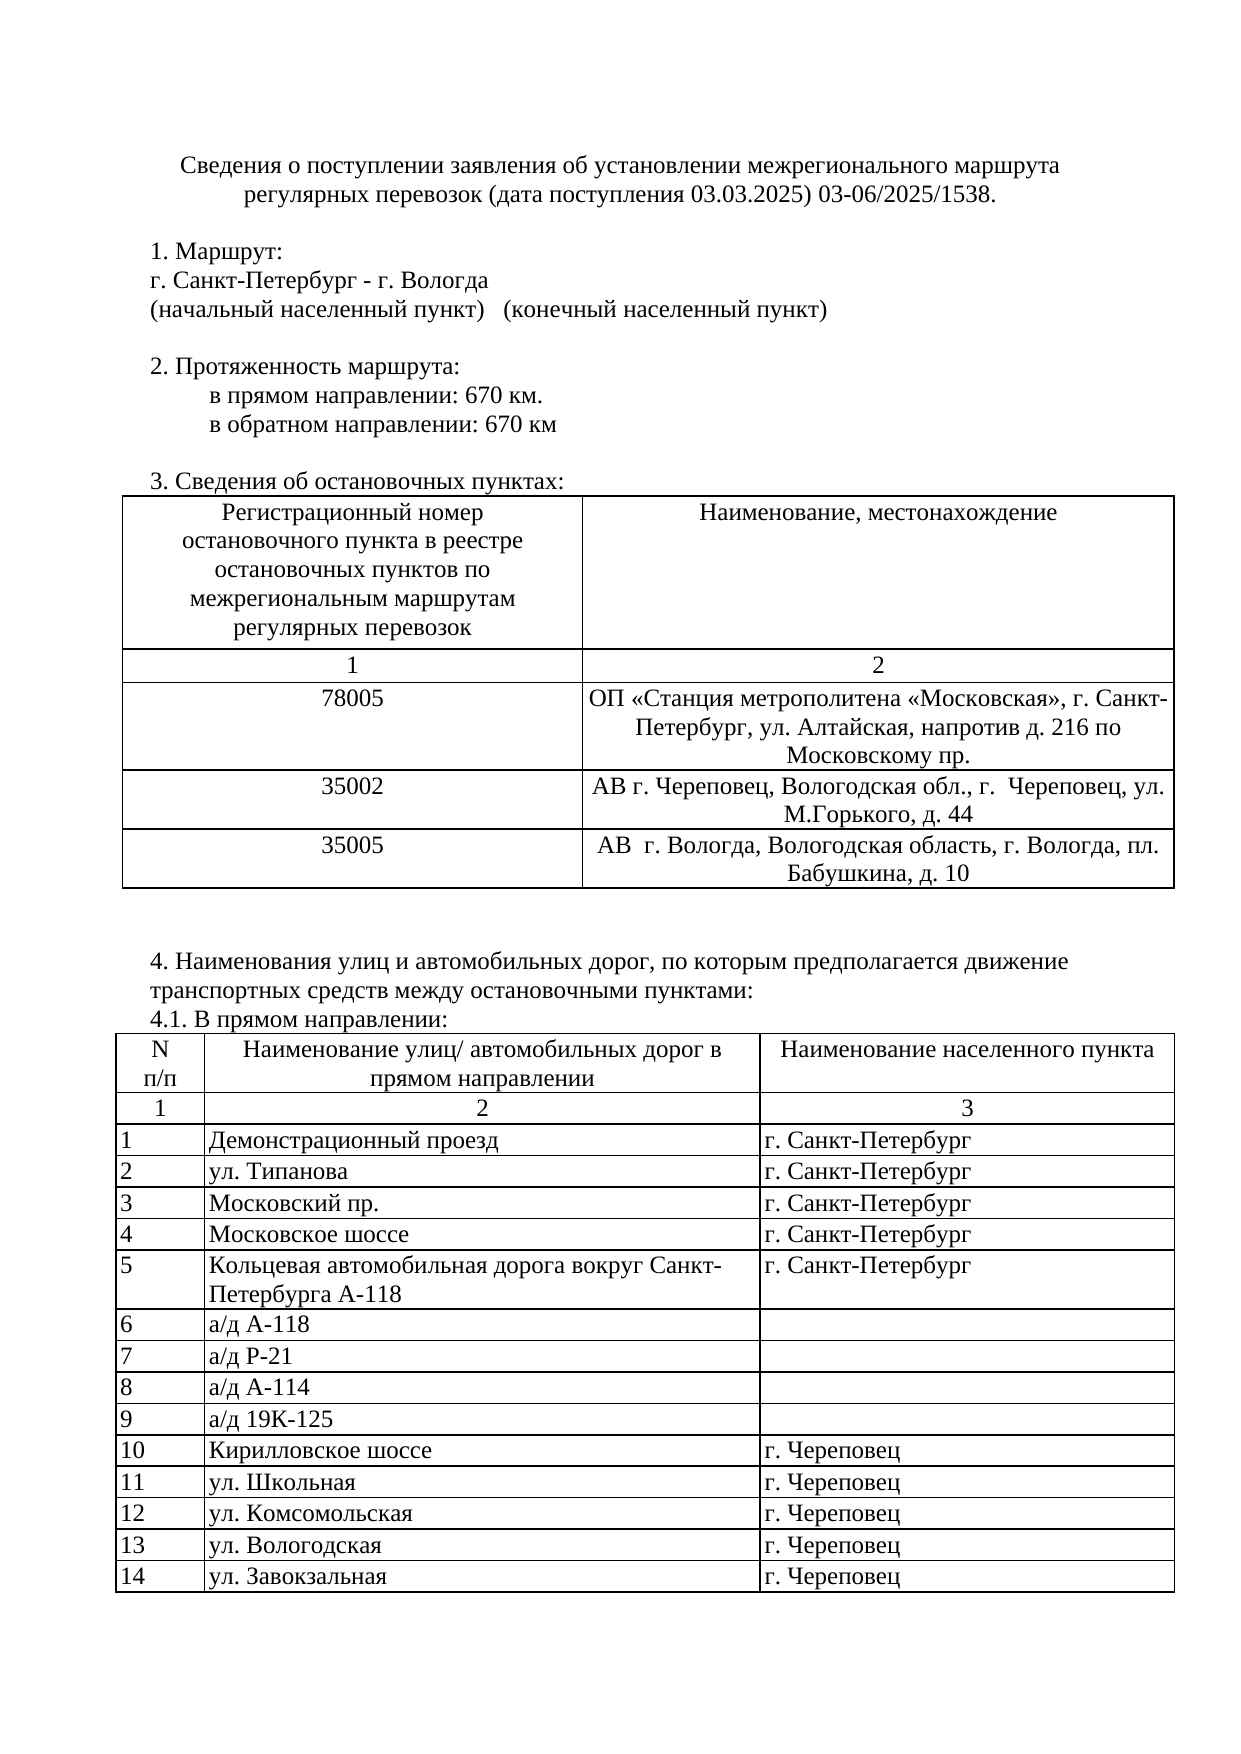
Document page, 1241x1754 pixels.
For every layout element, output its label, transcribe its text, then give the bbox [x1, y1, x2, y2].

table_cell г. Череповец [761, 1467, 1174, 1497]
table_cell а/д Р-21 [205, 1341, 759, 1371]
table_cell Демонстрационный проезд [205, 1125, 759, 1154]
text 3. Сведения об остановочных пунктах: [150, 466, 1090, 495]
table_cell [761, 1404, 1174, 1434]
text 4.1. В прямом направлении: [150, 1004, 1090, 1033]
table_cell [761, 1310, 1174, 1339]
table_header Наименование населенного пункта [761, 1034, 1174, 1092]
table_cell 4 [117, 1219, 204, 1249]
text 2. Протяженность маршрута: [150, 351, 1090, 380]
table_cell 13 [117, 1530, 204, 1560]
table_cell 7 [117, 1341, 204, 1371]
table_cell АВ г. Череповец, Вологодская обл., г. Череповец, ул. М.Горького, д. 44 [583, 771, 1173, 828]
table_cell 8 [117, 1373, 204, 1402]
table_cell [761, 1341, 1174, 1371]
table_cell 1 [123, 650, 582, 681]
table_cell ул. Завокзальная [205, 1561, 759, 1591]
table_header Наименование улиц/ автомобильных дорог в прямом направлении [205, 1034, 759, 1092]
table_cell 10 [117, 1436, 204, 1465]
table_cell 35002 [123, 771, 582, 828]
table_cell 11 [117, 1467, 204, 1497]
table_cell ул. Школьная [205, 1467, 759, 1497]
text Сведения о поступлении заявления об установлении межрегионального маршрута регулярных перевозок (дата поступления 03.03.2025) 03-06/2025/1538. [150, 150, 1090, 207]
table_cell 12 [117, 1498, 204, 1528]
table_cell ОП «Станция метрополитена «Московская», г. Санкт-Петербург, ул. Алтайская, напротив д. 216 по Московскому пр. [583, 683, 1173, 769]
table_cell 14 [117, 1561, 204, 1591]
table_cell 35005 [123, 830, 582, 887]
table_cell ул. Вологодская [205, 1530, 759, 1560]
table_cell г. Череповец [761, 1561, 1174, 1591]
table_cell [761, 1373, 1174, 1402]
text 1. Маршрут: [150, 236, 1090, 265]
table_cell г. Санкт-Петербург [761, 1188, 1174, 1217]
table_cell Московский пр. [205, 1188, 759, 1217]
table_cell г. Санкт-Петербург [761, 1125, 1174, 1154]
table_cell г. Череповец [761, 1436, 1174, 1465]
table_cell 6 [117, 1310, 204, 1339]
table_cell а/д А-118 [205, 1310, 759, 1339]
table_cell г. Санкт-Петербург [761, 1219, 1174, 1249]
text 4. Наименования улиц и автомобильных дорог, по которым предполагается движение транспортных средств между остановочными пунктами: [150, 946, 1090, 1004]
table_cell г. Череповец [761, 1530, 1174, 1560]
table_cell 1 [117, 1093, 204, 1123]
table_header Регистрационный номер остановочного пункта в реестре остановочных пунктов по межрегиональным маршрутам регулярных перевозок [123, 497, 582, 648]
table_cell Кирилловское шоссе [205, 1436, 759, 1465]
text (начальный населенный пункт) (конечный населенный пункт) [150, 294, 1090, 322]
table_cell 3 [117, 1188, 204, 1217]
table_cell ул. Типанова [205, 1156, 759, 1186]
table_cell ул. Комсомольская [205, 1498, 759, 1528]
table_cell 2 [117, 1156, 204, 1186]
table_header N п/п [117, 1034, 204, 1092]
table_cell г. Санкт-Петербург [761, 1156, 1174, 1186]
table_cell 5 [117, 1251, 204, 1308]
table_cell г. Санкт-Петербург [761, 1251, 1174, 1308]
text г. Санкт-Петербург - г. Вологда [150, 265, 1090, 294]
table_cell 9 [117, 1404, 204, 1434]
table_cell 1 [117, 1125, 204, 1154]
table_cell 2 [205, 1093, 759, 1123]
table_header Наименование, местонахождение [583, 497, 1173, 648]
table_cell 78005 [123, 683, 582, 769]
text в обратном направлении: 670 км [150, 409, 1090, 437]
table_cell 3 [761, 1093, 1174, 1123]
table_cell г. Череповец [761, 1498, 1174, 1528]
table_cell а/д 19К-125 [205, 1404, 759, 1434]
table_cell АВ г. Вологда, Вологодская область, г. Вологда, пл. Бабушкина, д. 10 [583, 830, 1173, 887]
text в прямом направлении: 670 км. [150, 380, 1090, 409]
table_cell Кольцевая автомобильная дорога вокруг Санкт-Петербурга А-118 [205, 1251, 759, 1308]
table_cell а/д А-114 [205, 1373, 759, 1402]
table_cell 2 [583, 650, 1173, 681]
table_cell Московское шоссе [205, 1219, 759, 1249]
